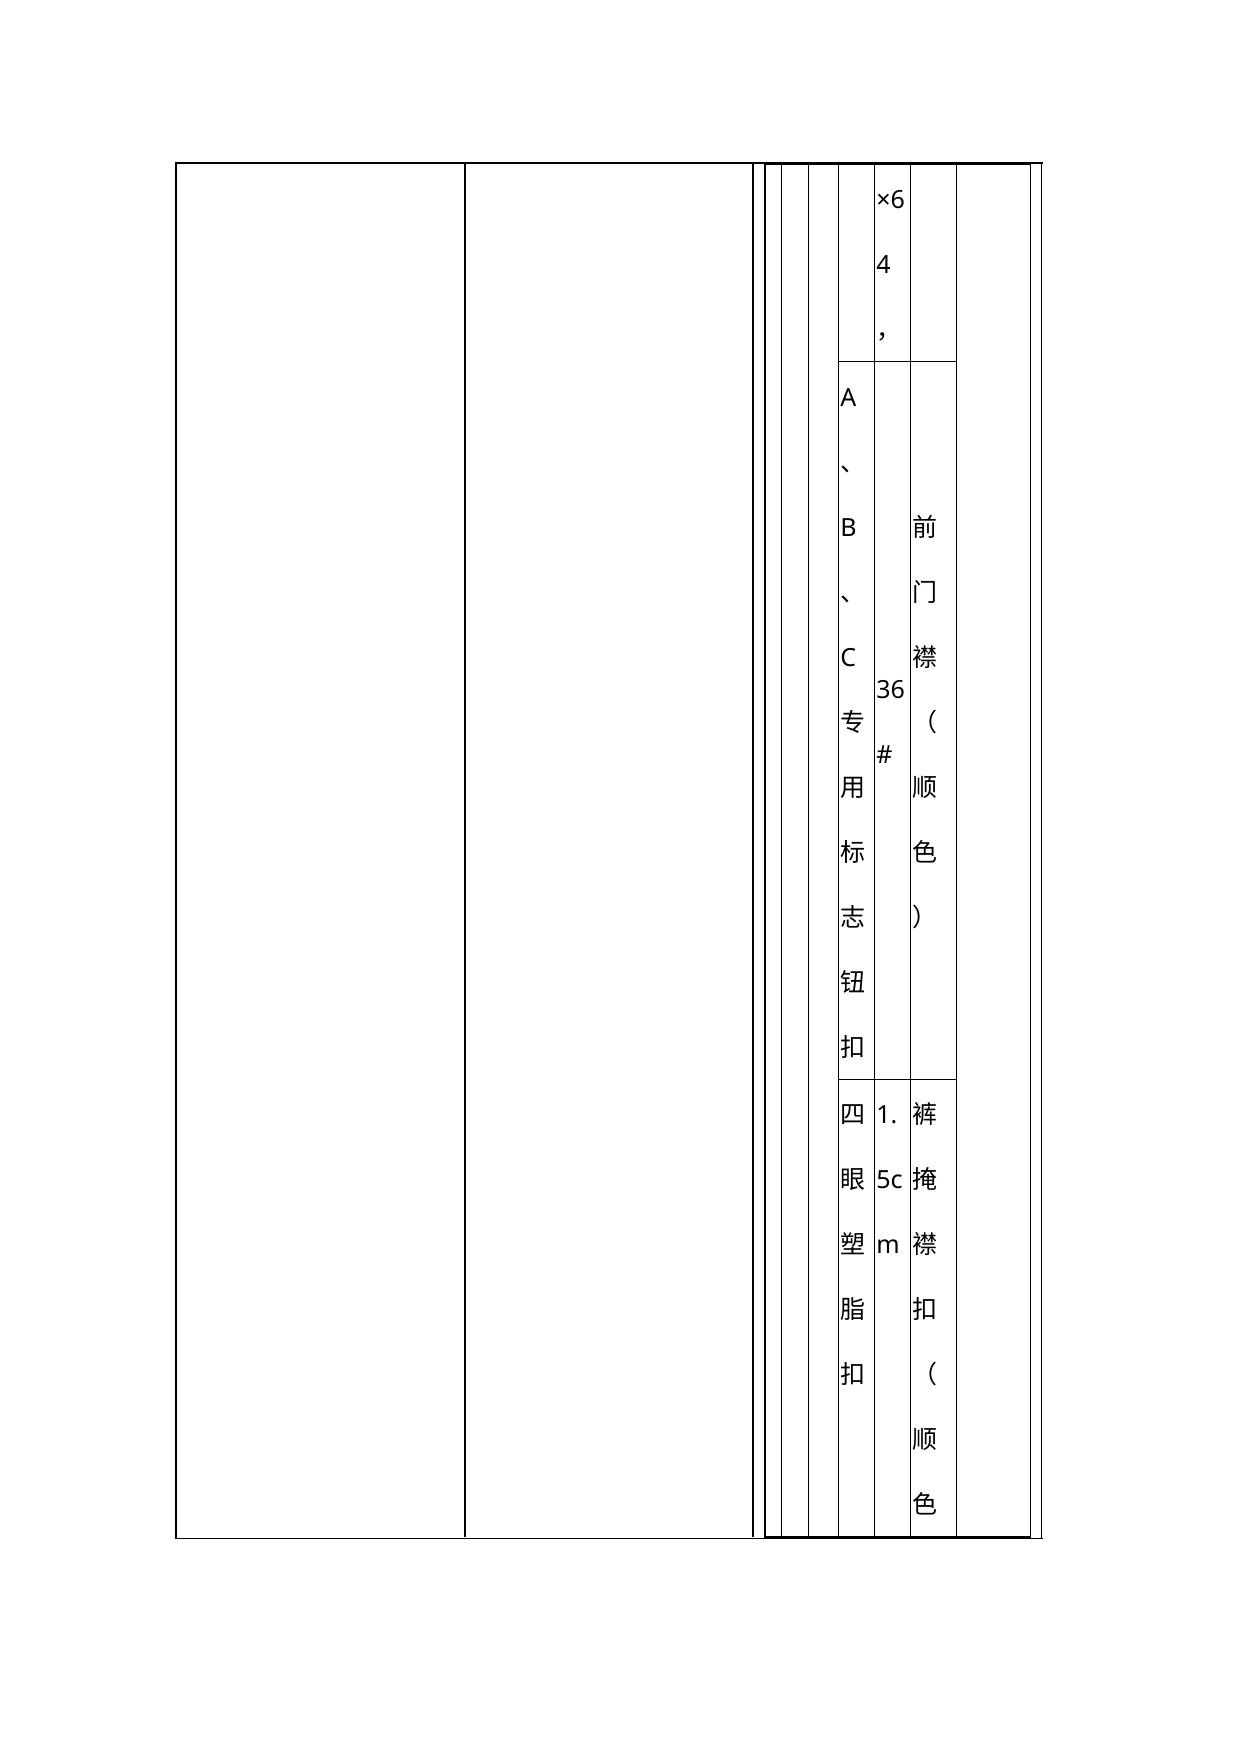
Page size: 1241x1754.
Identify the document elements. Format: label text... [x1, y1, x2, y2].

table_cell [875, 1080, 910, 1536]
table_cell [957, 165, 1030, 1536]
table_cell [911, 165, 956, 361]
table_cell [754, 164, 764, 1537]
table_cell [782, 165, 808, 1536]
table_cell [875, 362, 910, 1079]
table_cell 1 [177, 164, 464, 1537]
table_cell [809, 165, 838, 1536]
table_cell [911, 1080, 956, 1536]
table_cell [839, 1080, 874, 1536]
table_cell [766, 165, 781, 1536]
table_cell [839, 362, 874, 1079]
table_cell [1031, 164, 1041, 1537]
table_cell [466, 164, 752, 1537]
table_cell [875, 165, 910, 361]
table_cell [839, 165, 874, 361]
table_cell [911, 362, 956, 1079]
